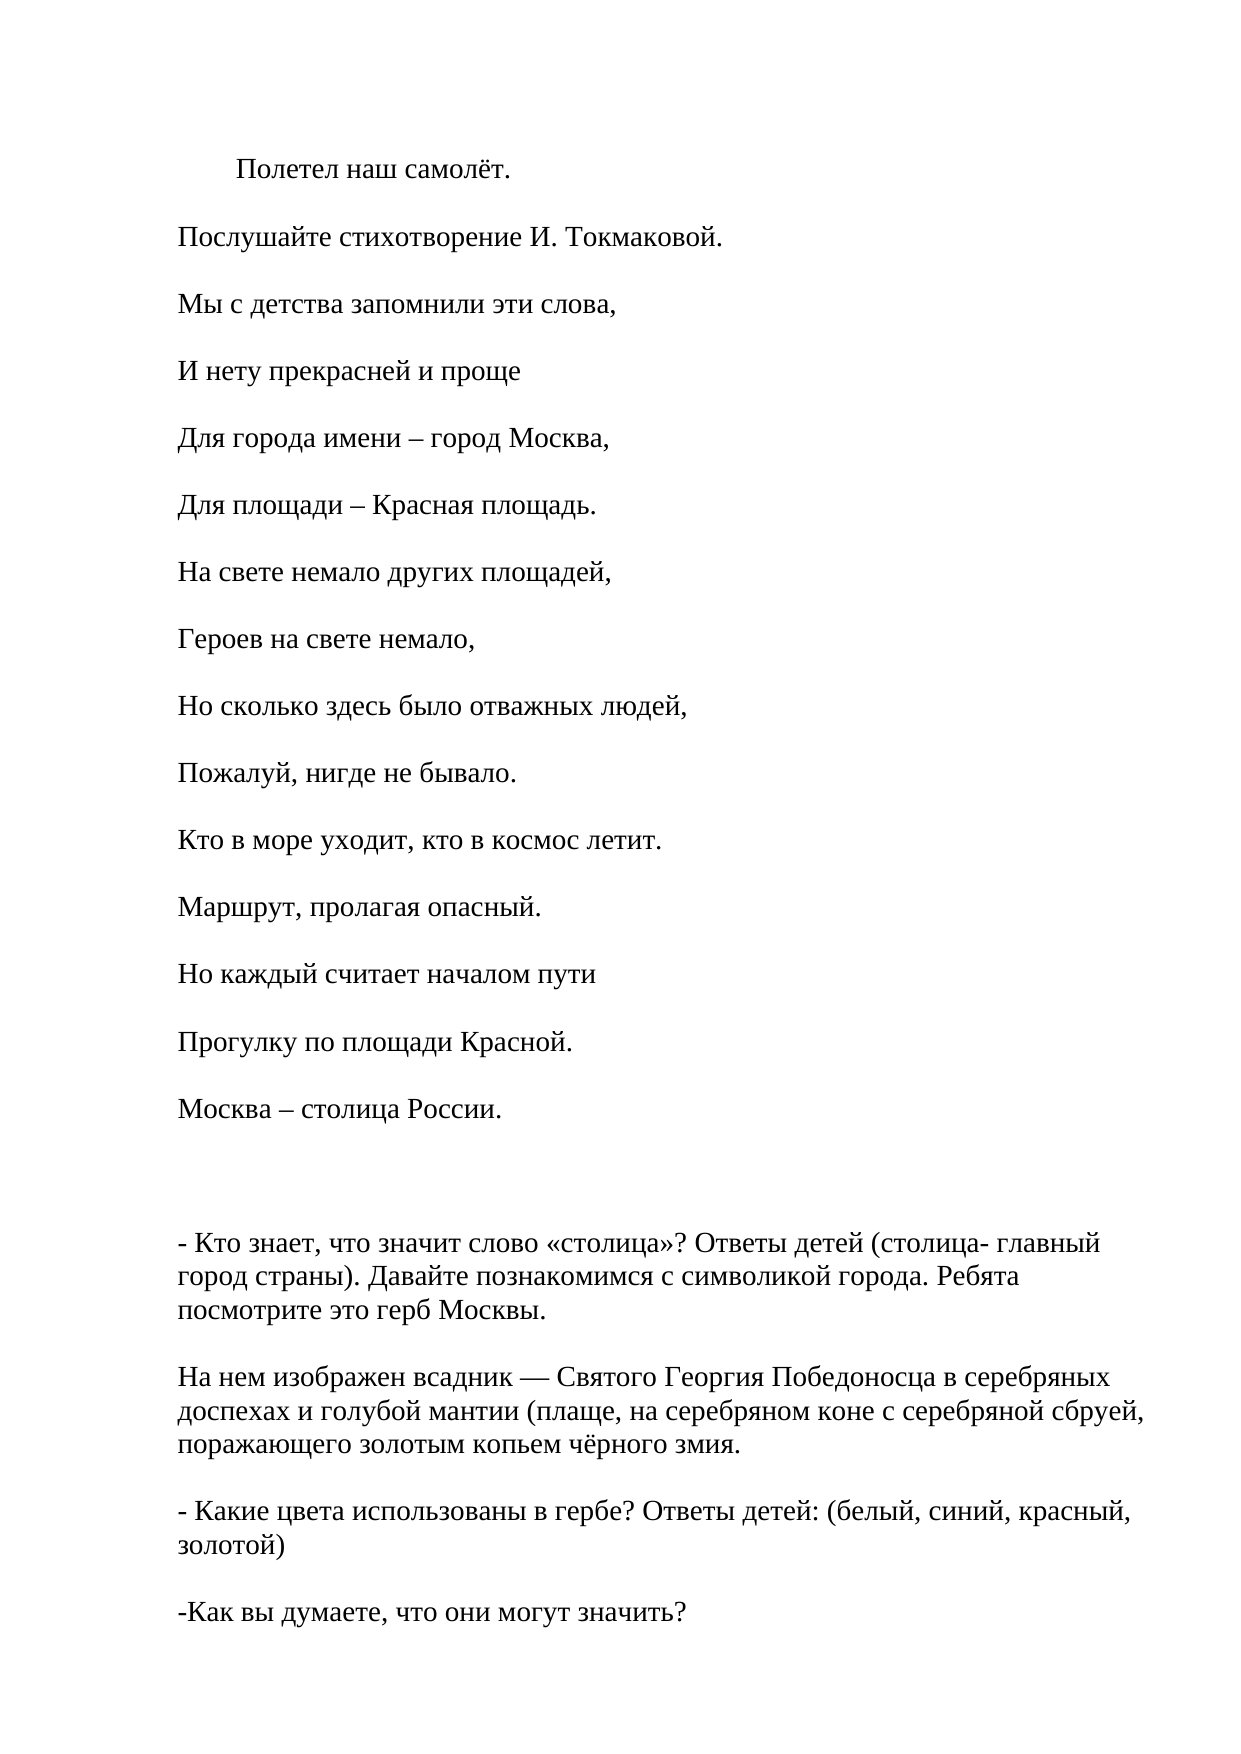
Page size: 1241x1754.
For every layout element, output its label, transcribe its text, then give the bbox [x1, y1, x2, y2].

text Прогулку по площади Красной. [177, 1024, 1152, 1057]
text На свете немало других площадей, [177, 554, 1152, 588]
text Героев на свете немало, [177, 621, 1152, 655]
text Пожалуй, нигде не бывало. [177, 755, 1152, 789]
text -Как вы думаете, что они могут значить? [177, 1594, 1152, 1627]
text Но каждый считает началом пути [177, 957, 1152, 990]
text Кто в море уходит, кто в космос летит. [177, 822, 1152, 856]
text Но сколько здесь было отважных людей, [177, 688, 1152, 722]
text - Кто знает, что значит слово «столица»? Ответы детей (столица- главный город страны). Давайте познакомимся с символикой города. Ребята посмотрите это герб Москвы. [177, 1225, 1152, 1326]
text - Какие цвета использованы в гербе? Ответы детей: (белый, синий, красный, золотой) [177, 1493, 1152, 1560]
text Мы с детства запомнили эти слова, [177, 286, 1152, 319]
text Маршрут, пролагая опасный. [177, 889, 1152, 923]
text И нету прекрасней и проще [177, 353, 1152, 386]
text Москва – столица России. [177, 1091, 1152, 1124]
text Послушайте стихотворение И. Токмаковой. [177, 219, 1152, 252]
text Полетел наш самолёт. [177, 152, 1152, 185]
text Для города имени – город Москва, [177, 420, 1152, 453]
text Для площади – Красная площадь. [177, 487, 1152, 521]
text На нем изображен всадник — Святого Георгия Победоносца в серебряных доспехах и голубой мантии (плаще, на серебряном коне с серебряной сбруей, поражающего золотым копьем чёрного змия. [177, 1359, 1152, 1460]
